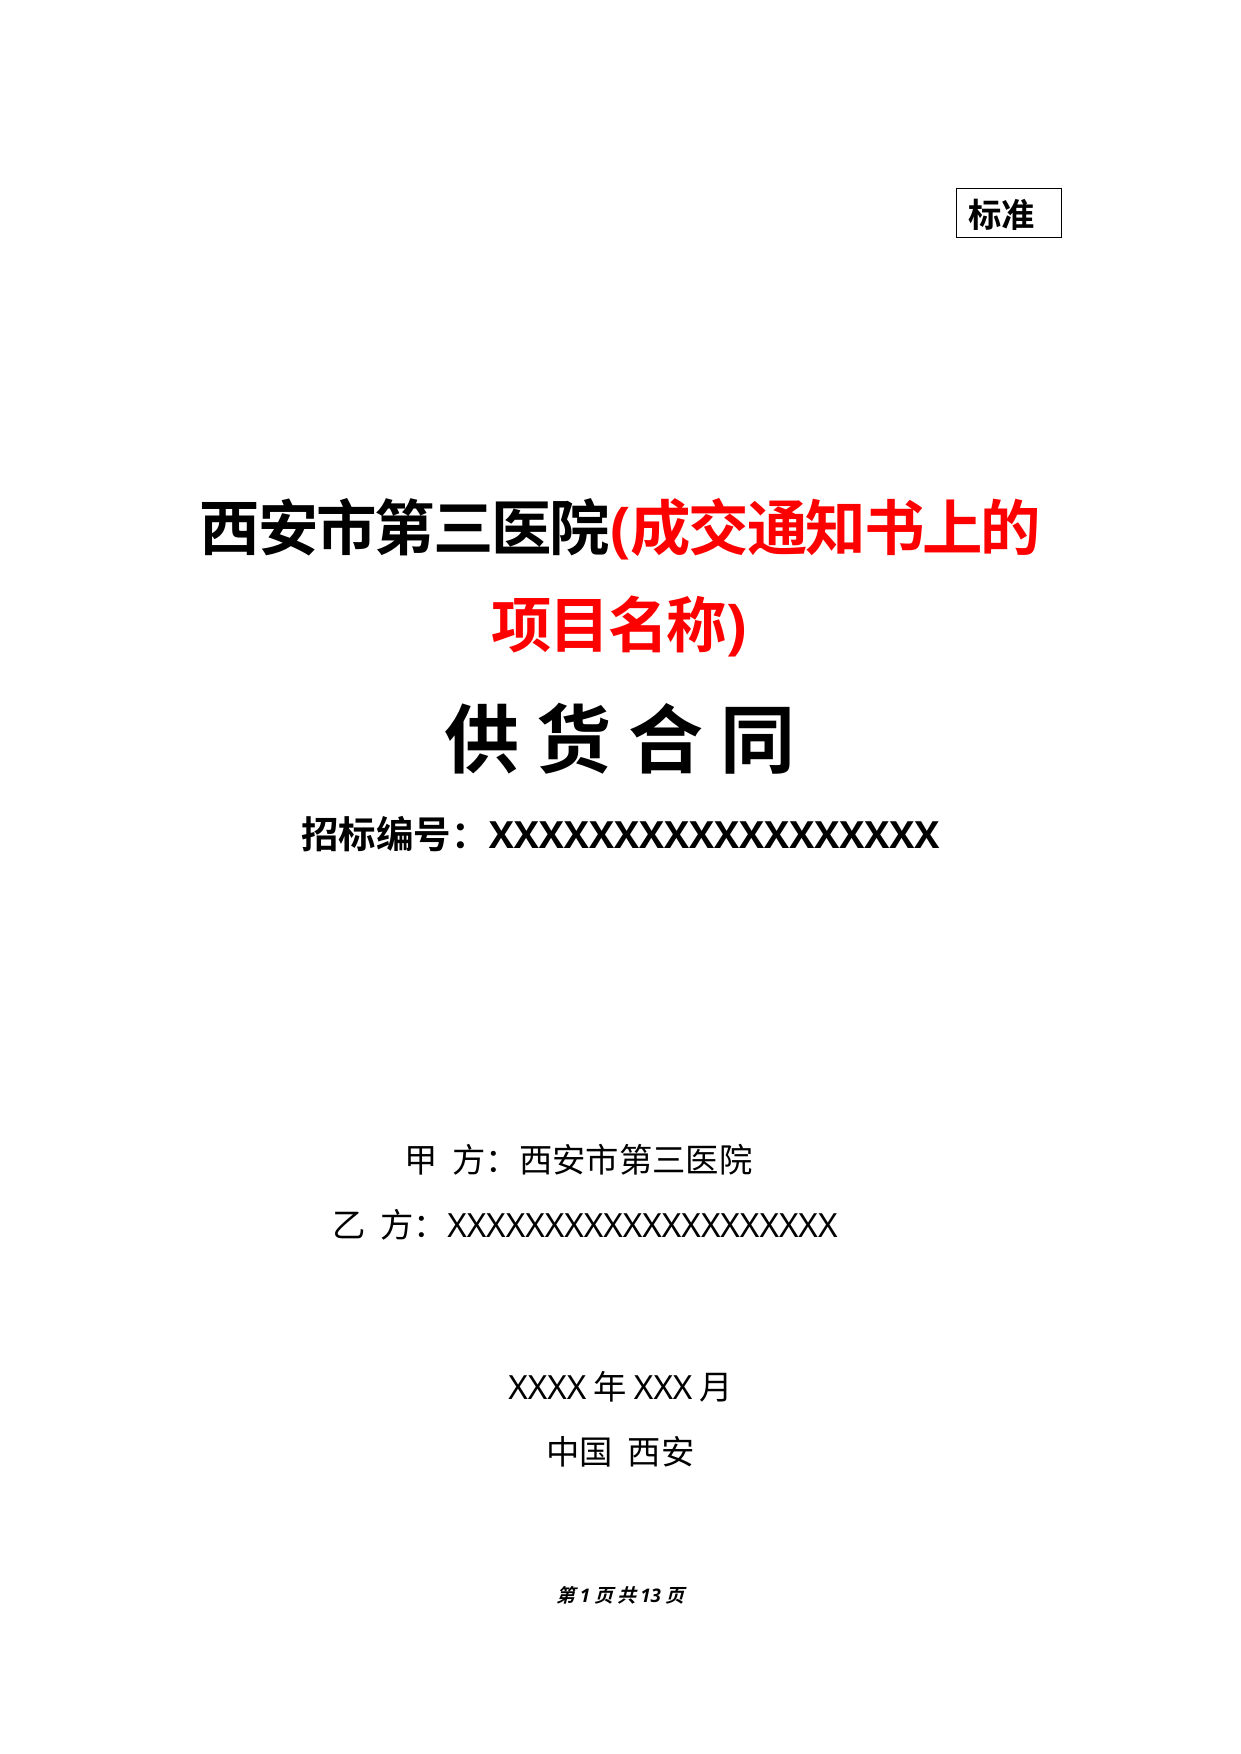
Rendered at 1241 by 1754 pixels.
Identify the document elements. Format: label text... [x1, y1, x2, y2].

text XXXX年 XXX月 [187, 1353, 1053, 1418]
text 供 货 合 同 [187, 670, 1053, 800]
text 乙 方：XXXXXXXXXXXXXXXXXXXX [187, 1190, 1053, 1255]
table_header 标准 [957, 189, 1061, 237]
text 招标编号：XXXXXXXXXXXXXXXXXX [187, 800, 1053, 865]
text 西安市第三医院(成交通知书上的项目名称) [187, 475, 1053, 670]
text 甲 方：西安市第三医院 [187, 1125, 1053, 1190]
text 中国 西安 [187, 1418, 1053, 1483]
